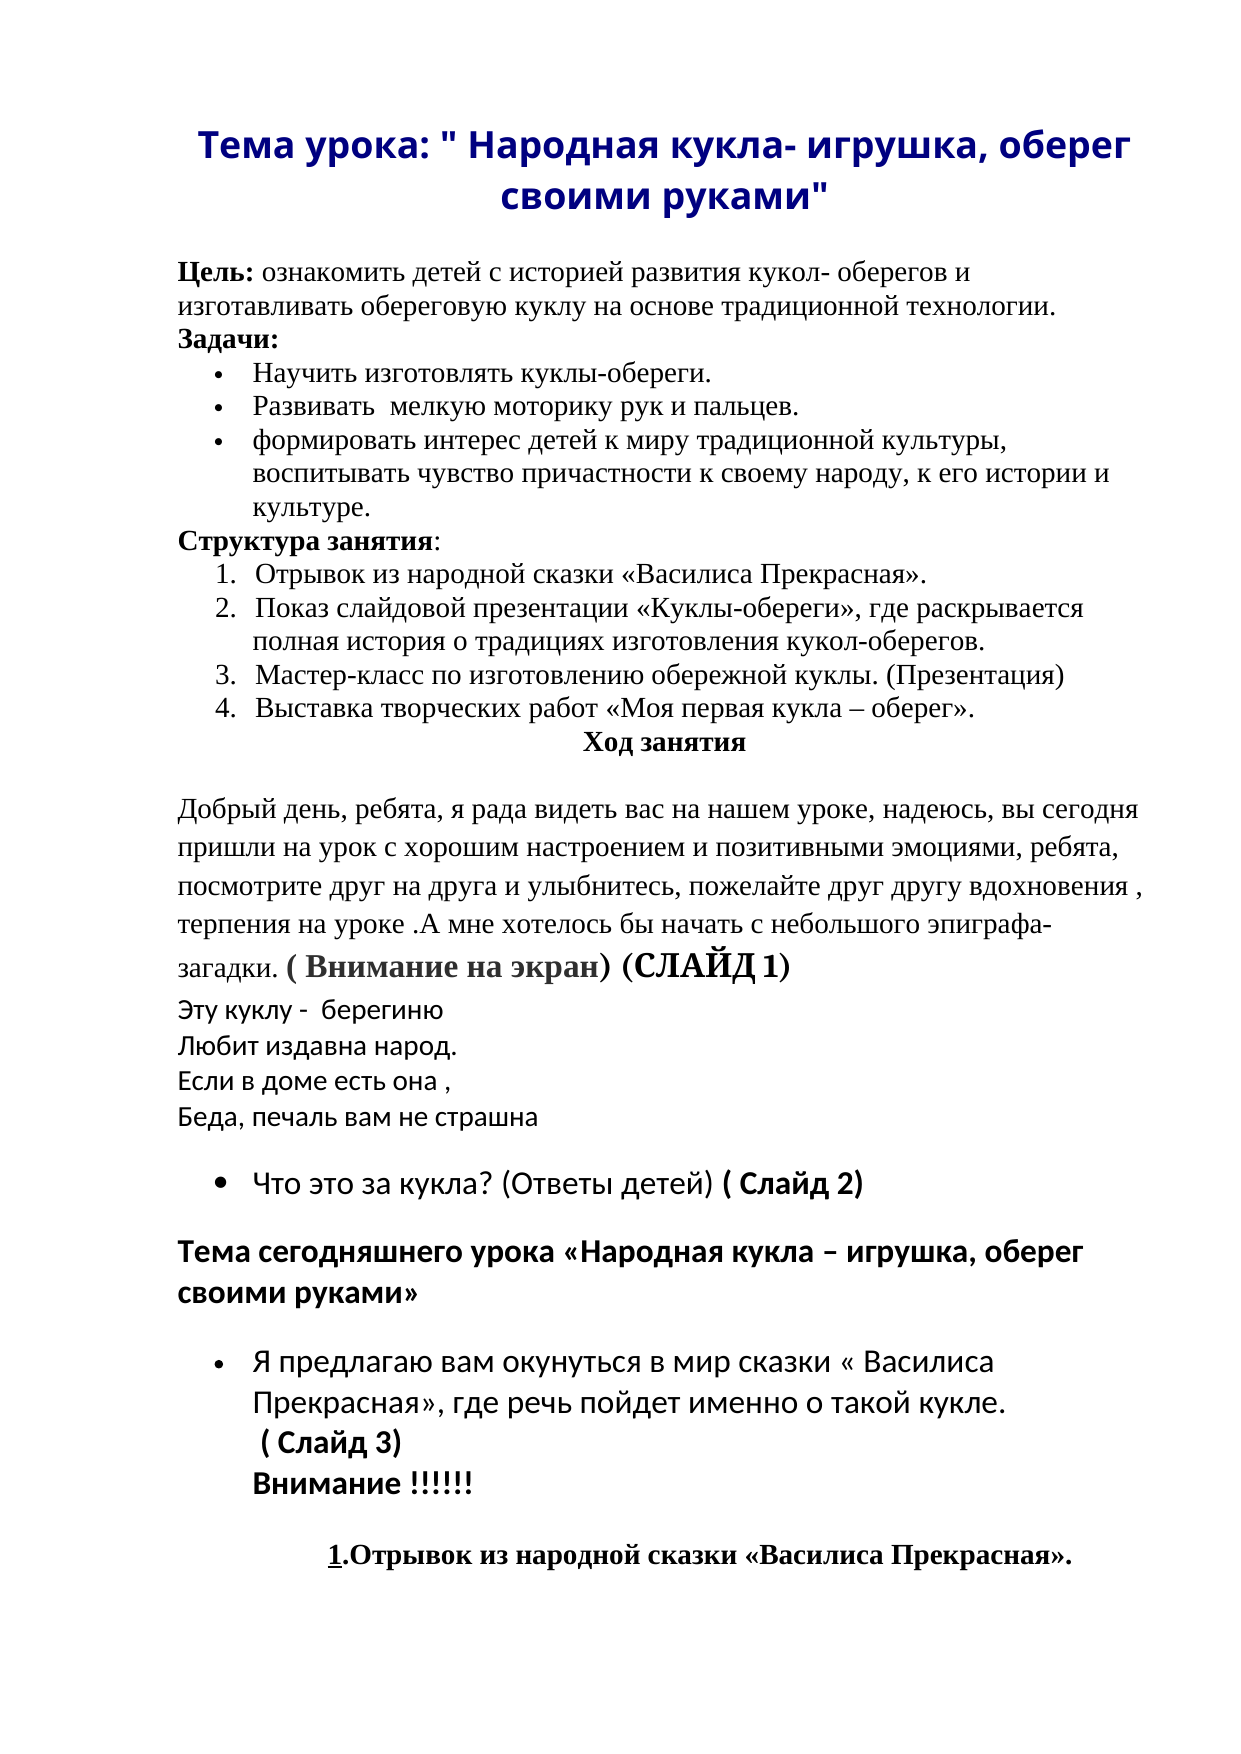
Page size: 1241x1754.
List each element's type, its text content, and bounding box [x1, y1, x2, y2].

list Я предлагаю вам окунуться в мир сказки « Василиса Прекрасная», где речь пойдет именно о такой кукле. [215, 1340, 1152, 1421]
list Развивать мелкую моторику рук и пальцев. [215, 388, 1152, 422]
text 1.Отрывок из народной сказки «Василиса Прекрасная». [327, 1537, 1152, 1570]
list Что это за кукла? (Ответы детей) ( Слайд 2) [215, 1162, 1152, 1202]
text Тема сегодняшнего урока «Народная кукла – игрушка, оберег своими руками» [177, 1230, 1152, 1312]
text Любит издавна народ. [177, 1027, 1152, 1062]
text Если в доме есть она , [177, 1062, 1152, 1098]
text Эту куклу - берегиню [177, 991, 1152, 1027]
text Задачи: [177, 321, 1152, 355]
text Структура занятия: [177, 523, 1152, 556]
text Тема урока: " Народная кукла- игрушка, оберег своими руками" [177, 118, 1152, 220]
text Ход занятия [177, 724, 1152, 757]
text Беда, печаль вам не страшна [177, 1098, 1152, 1134]
text Внимание !!!!!! [252, 1462, 1152, 1503]
text 1. Отрывок из народной сказки «Василиса Прекрасная». [215, 556, 1152, 590]
list Научить изготовлять куклы-обереги. [215, 355, 1152, 388]
text Цель: ознакомить детей с историей развития кукол- оберегов и изготавливать обереговую куклу на основе традиционной технологии. [177, 254, 1152, 321]
subtitle Добрый день, ребята, я рада видеть вас на нашем уроке, надеюсь, вы сегодня пришли на урок с хорошим настроением и позитивными эмоциями, ребята, посмотрите друг на друга и улыбнитесь, пожелайте друг другу вдохновения , терпения на уроке .А мне хотелось бы начать с небольшого эпиграфа- загадки. ( Внимание на экран) (СЛАЙД 1) [177, 791, 1152, 985]
text 3. Мастер-класс по изготовлению обережной куклы. (Презентация) [215, 657, 1152, 690]
text ( Слайд 3) [252, 1421, 1152, 1462]
list формировать интерес детей к миру традиционной культуры, воспитывать чувство причастности к своему народу, к его истории и культуре. [215, 422, 1152, 523]
text 2. Показ слайдовой презентации «Куклы-обереги», где раскрывается полная история о традициях изготовления кукол-оберегов. [215, 590, 1152, 657]
text 4. Выставка творческих работ «Моя первая кукла – оберег». [215, 690, 1152, 724]
